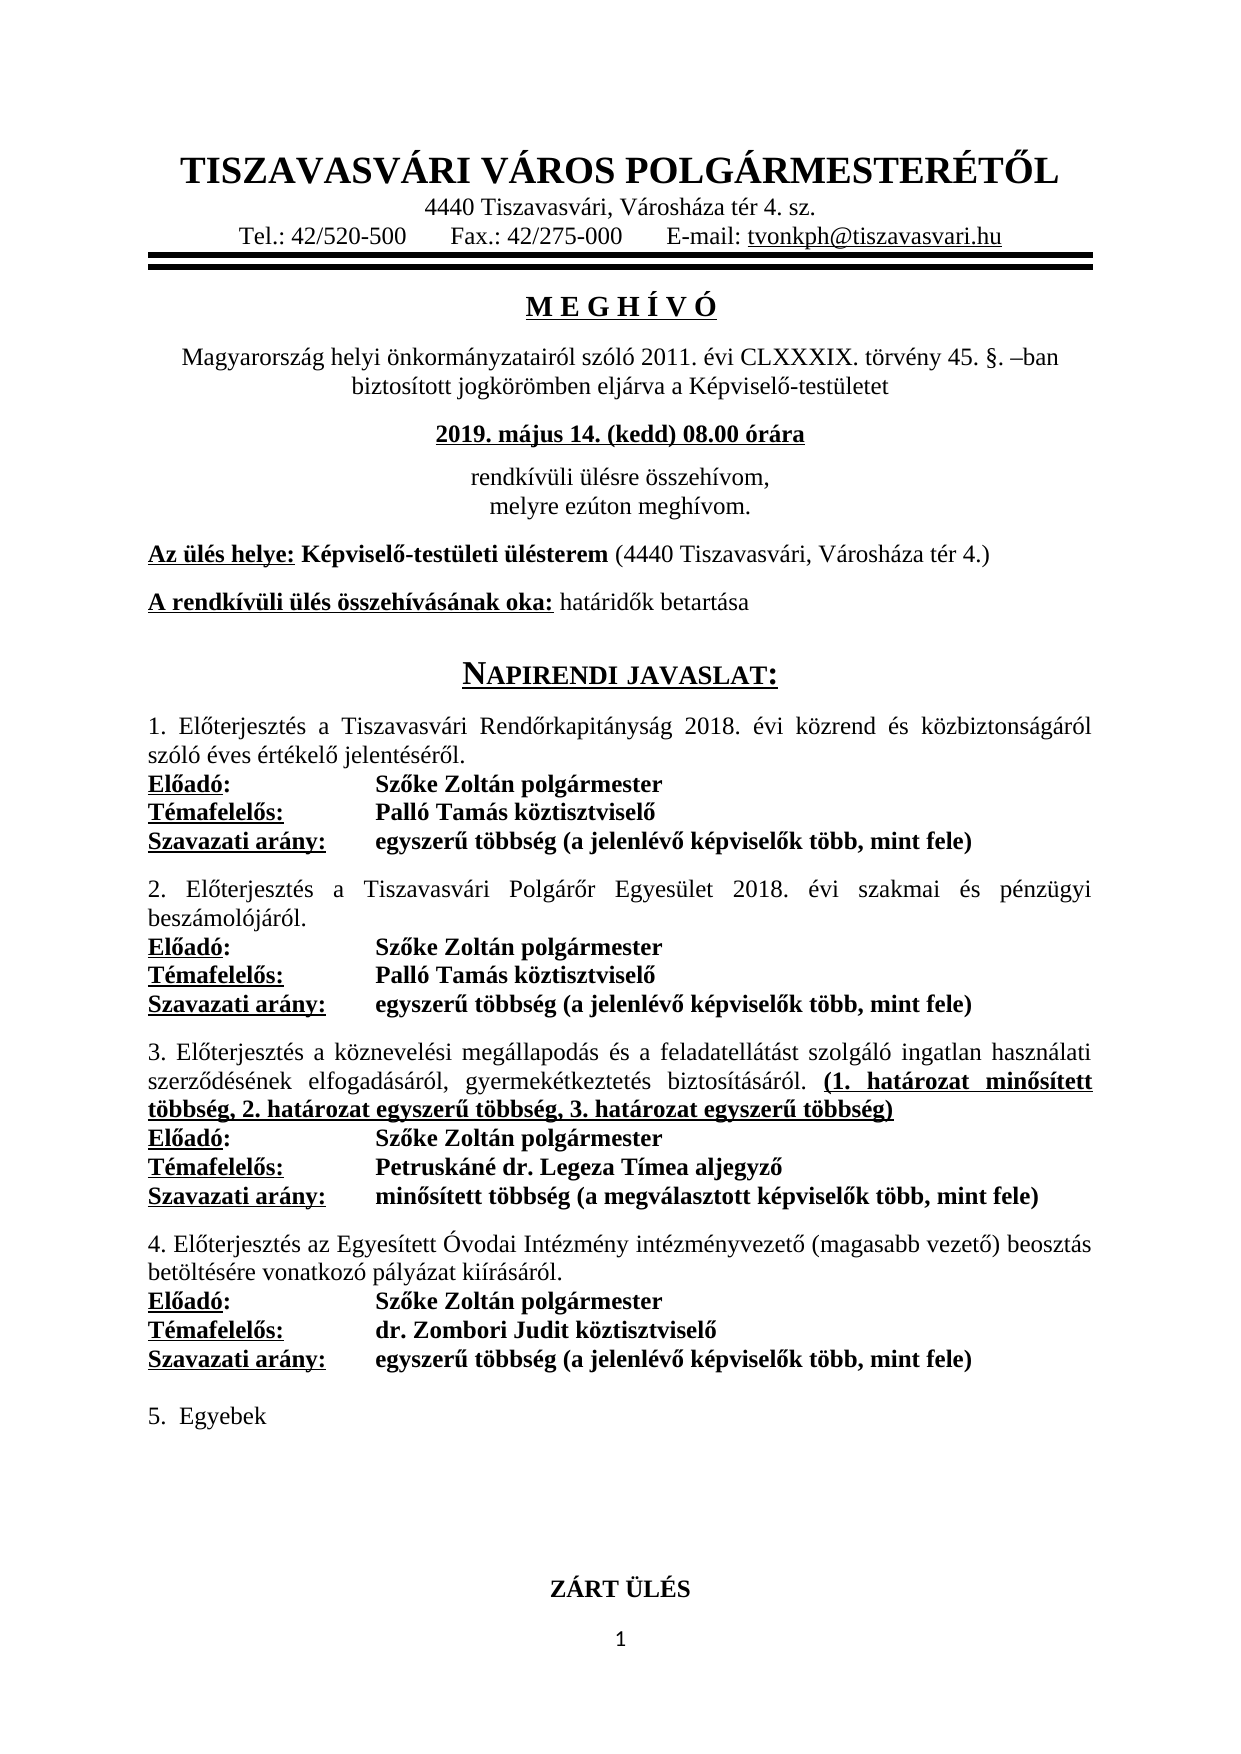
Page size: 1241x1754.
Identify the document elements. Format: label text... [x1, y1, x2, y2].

text Az ülés helye: Képviselő-testületi ülésterem (4440 Tiszavasvári, Városháza tér 4.) [148, 539, 1093, 567]
text Témafelelős: Palló Tamás köztisztviselő [148, 797, 1093, 826]
text Szavazati arány: egyszerű többség (a jelenlévő képviselők több, mint fele) [148, 1344, 1093, 1372]
text Előadó: Szőke Zoltán polgármester [148, 1286, 1093, 1315]
text Témafelelős: Palló Tamás köztisztviselő [148, 960, 1093, 989]
text Előadó: Szőke Zoltán polgármester [148, 1123, 1093, 1152]
text ZÁRT ÜLÉS [148, 1574, 1093, 1602]
text 2. Előterjesztés a Tiszavasvári Polgárőr Egyesület 2018. évi szakmai és pénzügyi beszámolójáról. [148, 874, 1093, 932]
text Napirendi javaslat: [148, 654, 1093, 692]
text 4. Előterjesztés az Egyesített Óvodai Intézmény intézményvezető (magasabb vezető) beosztás betöltésére vonatkozó pályázat kiírásáról. [148, 1229, 1093, 1286]
text Előadó: Szőke Zoltán polgármester [148, 769, 1093, 797]
text Témafelelős: dr. Zombori Judit köztisztviselő [148, 1315, 1093, 1344]
text 3. Előterjesztés a köznevelési megállapodás és a feladatellátást szolgáló ingatlan használati szerződésének elfogadásáról, gyermekétkeztetés biztosításáról. (1. határozat minősített többség, 2. határozat egyszerű többség, 3. határozat egyszerű többség) [148, 1037, 1093, 1123]
text M E G H Í V Ó [149, 289, 1093, 323]
text Előadó: Szőke Zoltán polgármester [148, 932, 1093, 960]
text Szavazati arány: egyszerű többség (a jelenlévő képviselők több, mint fele) [148, 826, 1093, 855]
text 1. Előterjesztés a Tiszavasvári Rendőrkapitányság 2018. évi közrend és közbiztonságáról szóló éves értékelő jelentéséről. [148, 711, 1093, 769]
text Tel.: 42/520-500 Fax.: 42/275-000 E-mail: tvonkph@tiszavasvari.hu [148, 221, 1093, 252]
text Témafelelős: Petruskáné dr. Legeza Tímea aljegyző [148, 1152, 1093, 1181]
text 5. Egyebek [148, 1401, 1093, 1430]
text TISZAVASVÁRI VÁROS POLGÁRMESTERÉTŐL [148, 148, 1093, 192]
text 2019. május 14. (kedd) 08.00 órára [148, 419, 1093, 448]
text Magyarország helyi önkormányzatairól szóló 2011. évi CLXXXIX. törvény 45. §. –ban biztosított jogkörömben eljárva a Képviselő-testületet [148, 342, 1093, 400]
text A rendkívüli ülés összehívásának oka: határidők betartása [148, 587, 1093, 615]
text 4440 Tiszavasvári, Városháza tér 4. sz. [148, 192, 1093, 221]
text Szavazati arány: minősített többség (a megválasztott képviselők több, mint fele) [148, 1181, 1093, 1209]
text Szavazati arány: egyszerű többség (a jelenlévő képviselők több, mint fele) [148, 989, 1093, 1018]
text melyre ezúton meghívom. [148, 491, 1093, 519]
text rendkívüli ülésre összehívom, [148, 462, 1093, 491]
